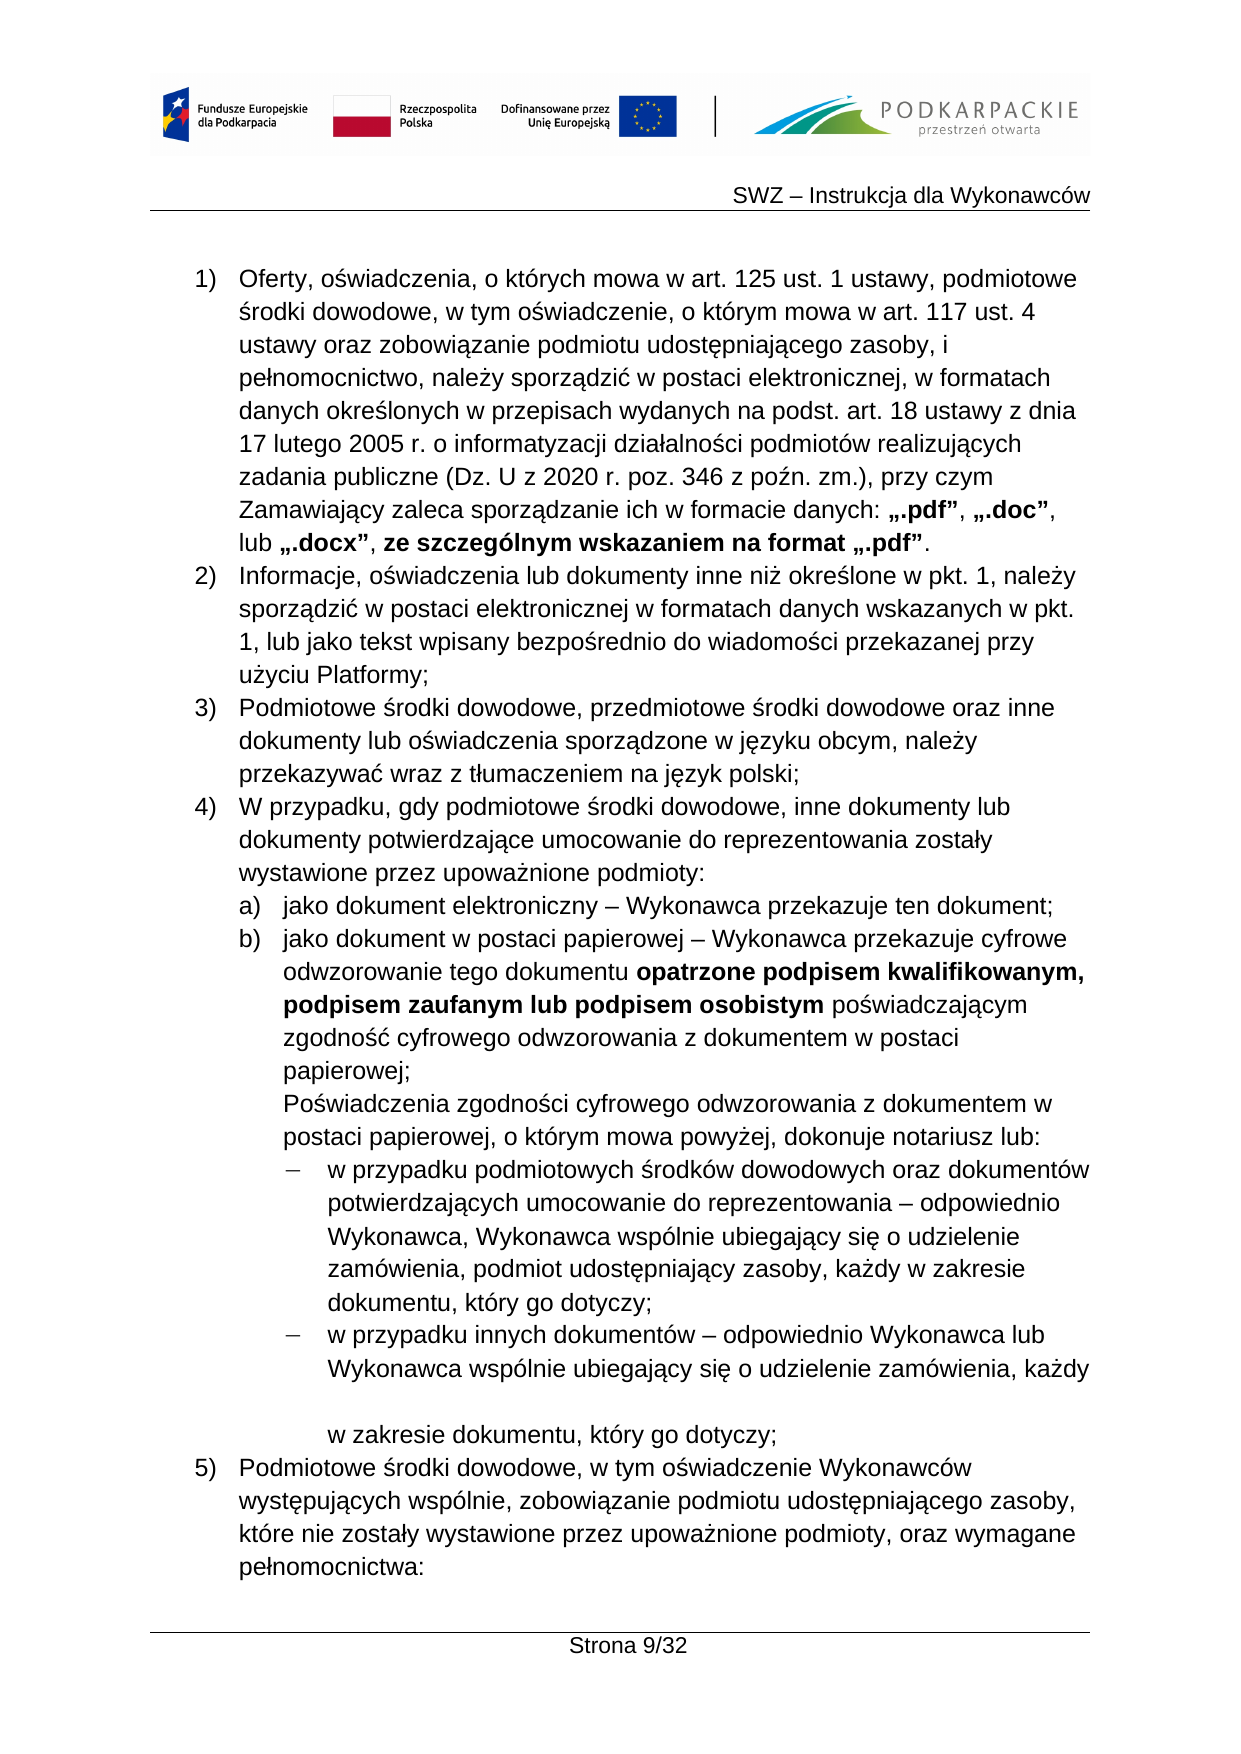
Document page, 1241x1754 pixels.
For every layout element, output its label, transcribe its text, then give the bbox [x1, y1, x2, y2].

list jako dokument w postaci papierowej – Wykonawca przekazuje cyfrowe odwzorowanie tego dokumentu opatrzone podpisem kwalifikowanym, podpisem zaufanym lub podpisem osobistym poświadczającym zgodność cyfrowego odwzorowania z dokumentem w postaci papierowej; [239, 924, 1090, 1085]
list Oferty, oświadczenia, o których mowa w art. 125 ust. 1 ustawy, podmiotowe środki dowodowe, w tym oświadczenie, o którym mowa w art. 117 ust. 4 ustawy oraz zobowiązanie podmiotu udostępniającego zasoby, i pełnomocnictwo, należy sporządzić w postaci elektronicznej, w formatach danych określonych w przepisach wydanych na podst. art. 18 ustawy z dnia 17 lutego 2005 r. o informatyzacji działalności podmiotów realizujących zadania publiczne (Dz. U z 2020 r. poz. 346 z poźn. zm.), przy czym Zamawiający zaleca sporządzanie ich w formacie danych: „.pdf”, „.doc”, lub „.docx”, ze szczególnym wskazaniem na format „.pdf”. [194, 264, 1090, 557]
list jako dokument elektroniczny – Wykonawca przekazuje ten dokument; [239, 891, 1090, 920]
list w przypadku podmiotowych środków dowodowych oraz dokumentów potwierdzających umocowanie do reprezentowania – odpowiednio Wykonawca, Wykonawca wspólnie ubiegający się o udzielenie zamówienia, podmiot udostępniający zasoby, każdy w zakresie dokumentu, który go dotyczy; [283, 1155, 1090, 1316]
list Informacje, oświadczenia lub dokumenty inne niż określone w pkt. 1, należy sporządzić w postaci elektronicznej w formatach danych wskazanych w pkt. 1, lub jako tekst wpisany bezpośrednio do wiadomości przekazanej przy użyciu Platformy; [194, 561, 1090, 689]
list W przypadku, gdy podmiotowe środki dowodowe, inne dokumenty lub dokumenty potwierdzające umocowanie do reprezentowania zostały wystawione przez upoważnione podmioty: [194, 792, 1090, 887]
list Podmiotowe środki dowodowe, w tym oświadczenie Wykonawców występujących wspólnie, zobowiązanie podmiotu udostępniającego zasoby, które nie zostały wystawione przez upoważnione podmioty, oraz wymagane pełnomocnictwa: [194, 1453, 1090, 1581]
text Poświadczenia zgodności cyfrowego odwzorowania z dokumentem w postaci papierowej, o którym mowa powyżej, dokonuje notariusz lub: [283, 1089, 1090, 1151]
picture [150, 73, 1091, 156]
list Podmiotowe środki dowodowe, przedmiotowe środki dowodowe oraz inne dokumenty lub oświadczenia sporządzone w języku obcym, należy przekazywać wraz z tłumaczeniem na język polski; [194, 693, 1090, 788]
list w przypadku innych dokumentów – odpowiednio Wykonawca lub Wykonawca wspólnie ubiegający się o udzielenie zamówienia, każdy w zakresie dokumentu, który go dotyczy; [283, 1321, 1090, 1448]
